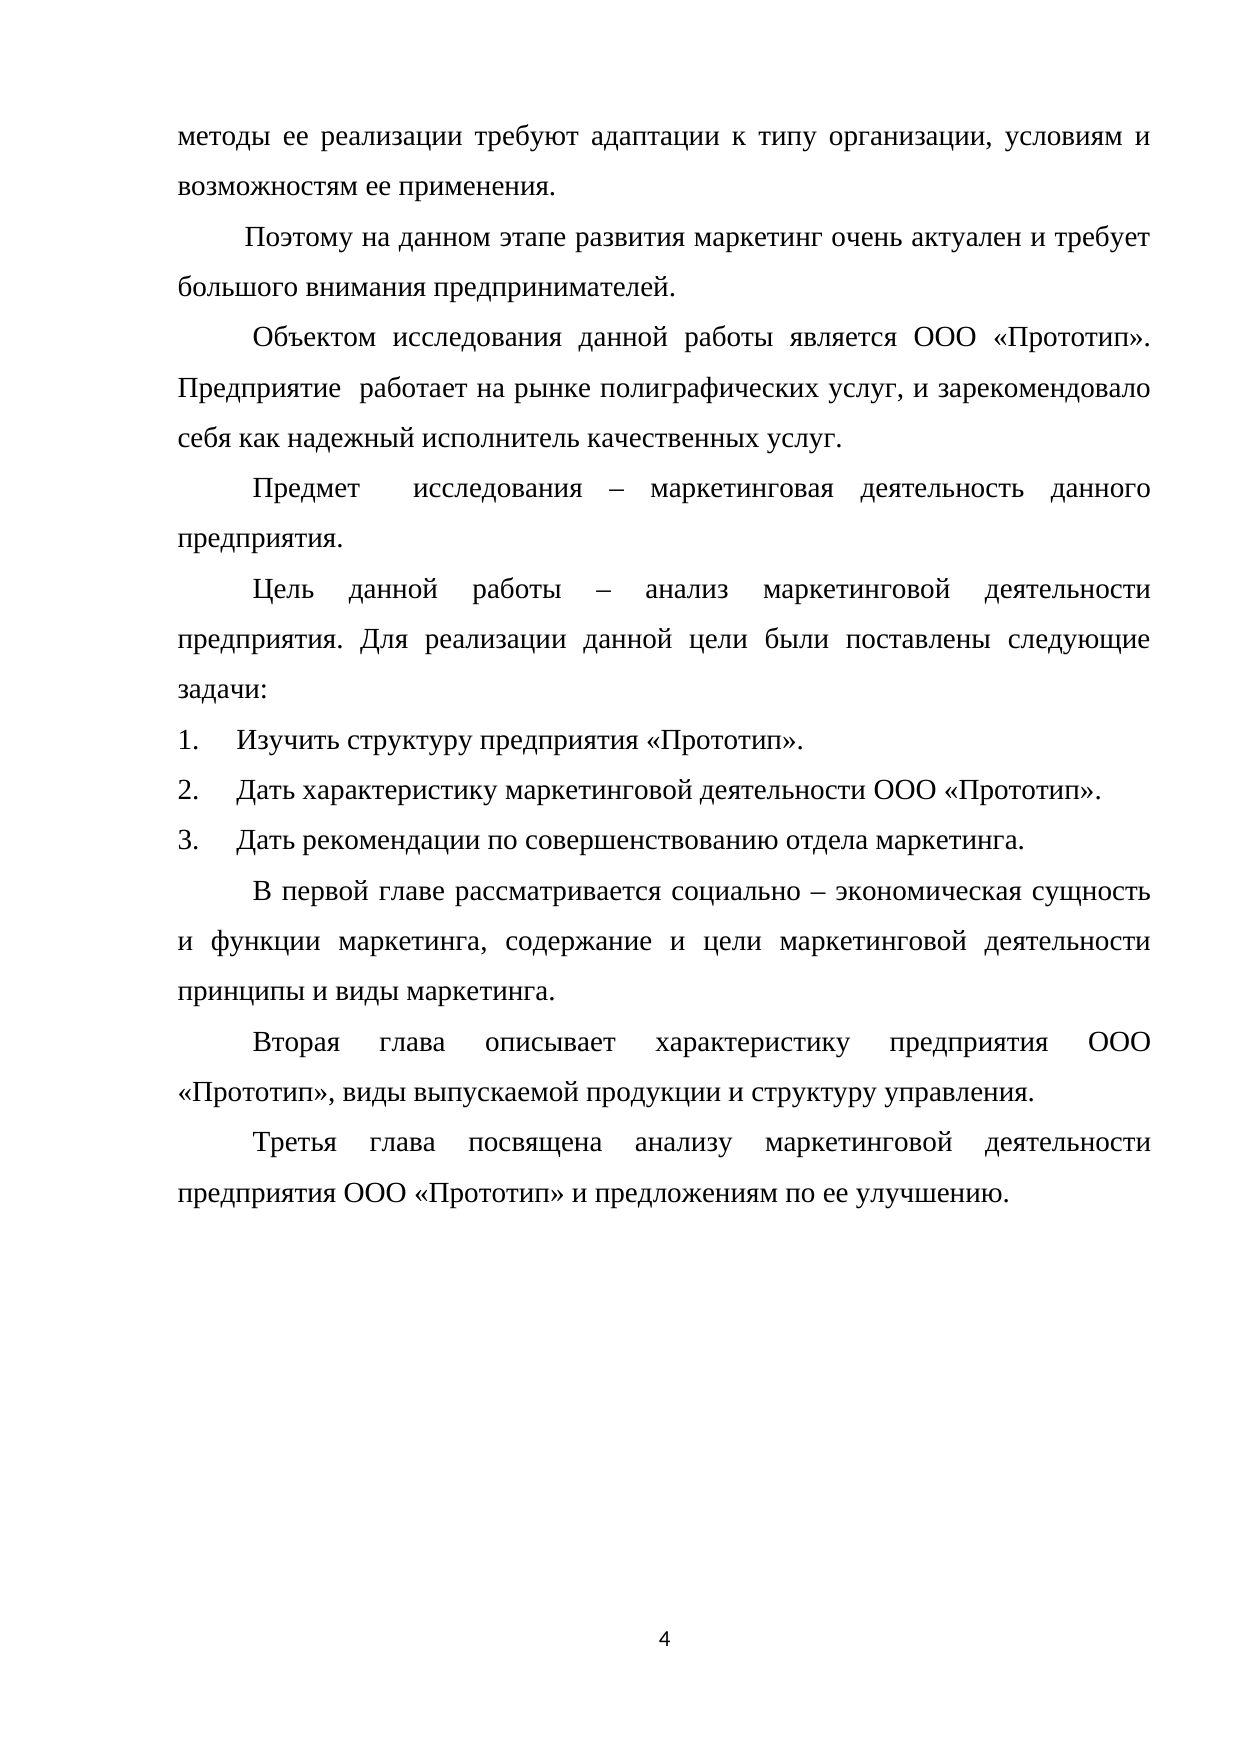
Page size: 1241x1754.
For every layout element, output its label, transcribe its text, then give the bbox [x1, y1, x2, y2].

list Дать характеристику маркетинговой деятельности ООО «Прототип». [177, 772, 1152, 806]
list Дать рекомендации по совершенствованию отдела маркетинга. [177, 822, 1152, 856]
text Третья глава посвящена анализу маркетинговой деятельности предприятия ООО «Прототип» и предложениям по ее улучшению. [177, 1124, 1152, 1208]
text Поэтому на данном этапе развития маркетинг очень актуален и требует большого внимания предпринимателей. [177, 219, 1152, 303]
list Изучить структуру предприятия «Прототип». [177, 722, 1152, 755]
text Объектом исследования данной работы является ООО «Прототип». Предприятие работает на рынке полиграфических услуг, и зарекомендовало себя как надежный исполнитель качественных услуг. [177, 319, 1152, 453]
text Цель данной работы – анализ маркетинговой деятельности предприятия. Для реализации данной цели были поставлены следующие задачи: [177, 571, 1152, 705]
text Предмет исследования – маркетинговая деятельность данного предприятия. [177, 470, 1152, 554]
text В первой главе рассматривается социально – экономическая сущность и функции маркетинга, содержание и цели маркетинговой деятельности принципы и виды маркетинга. [177, 873, 1152, 1007]
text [177, 118, 1152, 202]
text Вторая глава описывает характеристику предприятия ООО «Прототип», виды выпускаемой продукции и структуру управления. [177, 1024, 1152, 1108]
